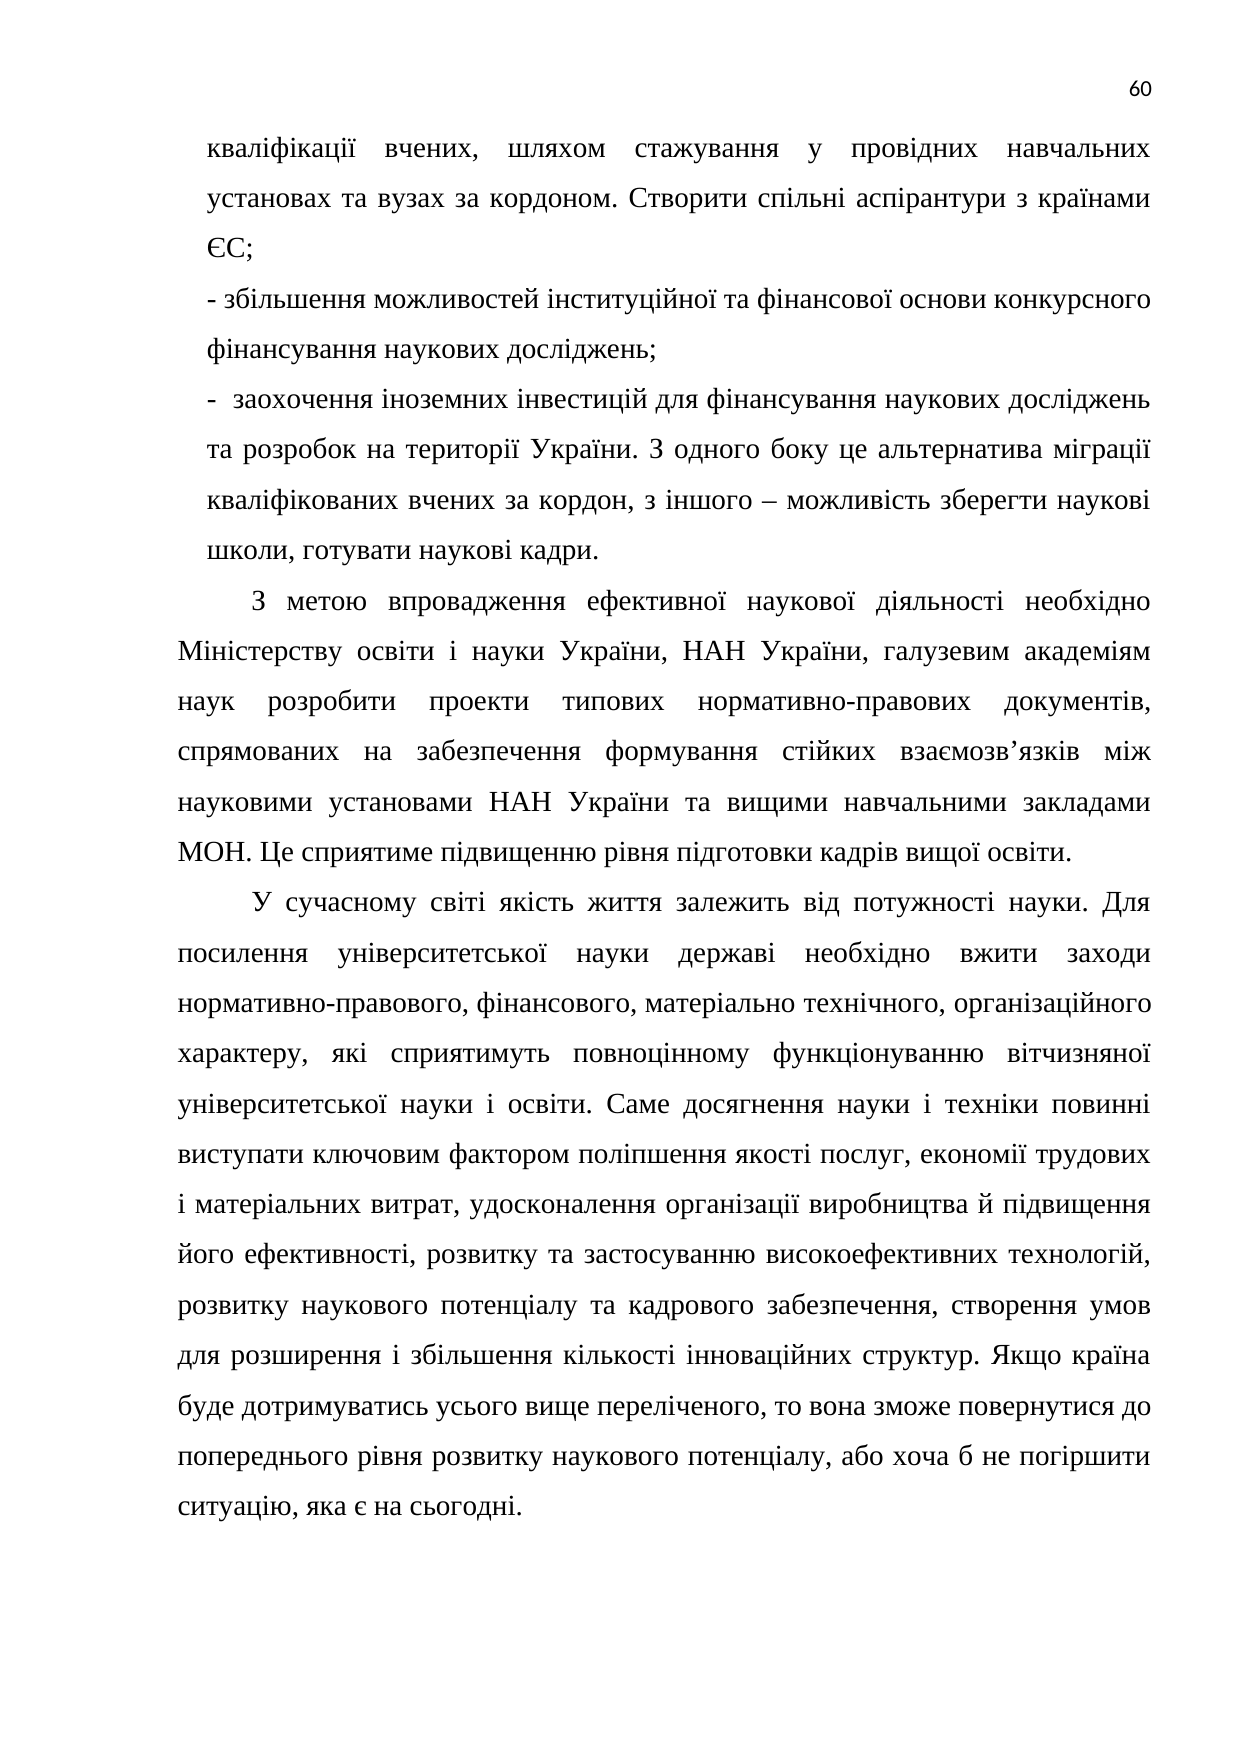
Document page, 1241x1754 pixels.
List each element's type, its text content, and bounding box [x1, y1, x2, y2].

text - заохочення іноземних інвестицій для фінансування наукових досліджень та розробок на території України. З одного боку це альтернатива міграції кваліфікованих вчених за кордон, з іншого – можливість зберегти наукові школи, готувати наукові кадри. [207, 381, 1152, 566]
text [207, 130, 1152, 264]
text У сучасному світі якість життя залежить від потужності науки. Для посилення університетської науки державі необхідно вжити заходи нормативно-правового, фінансового, матеріально технічного, організаційного характеру, які сприятимуть повноцінному функціонуванню вітчизняної університетської науки і освіти. Саме досягнення науки і техніки повинні виступати ключовим фактором поліпшення якості послуг, економії трудових і матеріальних витрат, удосконалення організації виробництва й підвищення його ефективності, розвитку та застосуванню високоефективних технологій, розвитку наукового потенціалу та кадрового забезпечення, створення умов для розширення і збільшення кількості інноваційних структур. Якщо країна буде дотримуватись усього вище переліченого, то вона зможе повернутися до попереднього рівня розвитку наукового потенціалу, або хоча б не погіршити ситуацію, яка є на сьогодні. [177, 884, 1152, 1522]
text - збільшення можливостей інституційної та фінансової основи конкурсного фінансування наукових досліджень; [207, 281, 1152, 364]
text З метою впровадження ефективної наукової діяльності необхідно Міністерству освіти і науки України, НАН України, галузевим академіям наук розробити проекти типових нормативно-правових документів, спрямованих на забезпечення формування стійких взаємозв’язків між науковими установами НАН України та вищими навчальними закладами МОН. Це сприятиме підвищенню рівня підготовки кадрів вищої освіти. [177, 583, 1152, 868]
